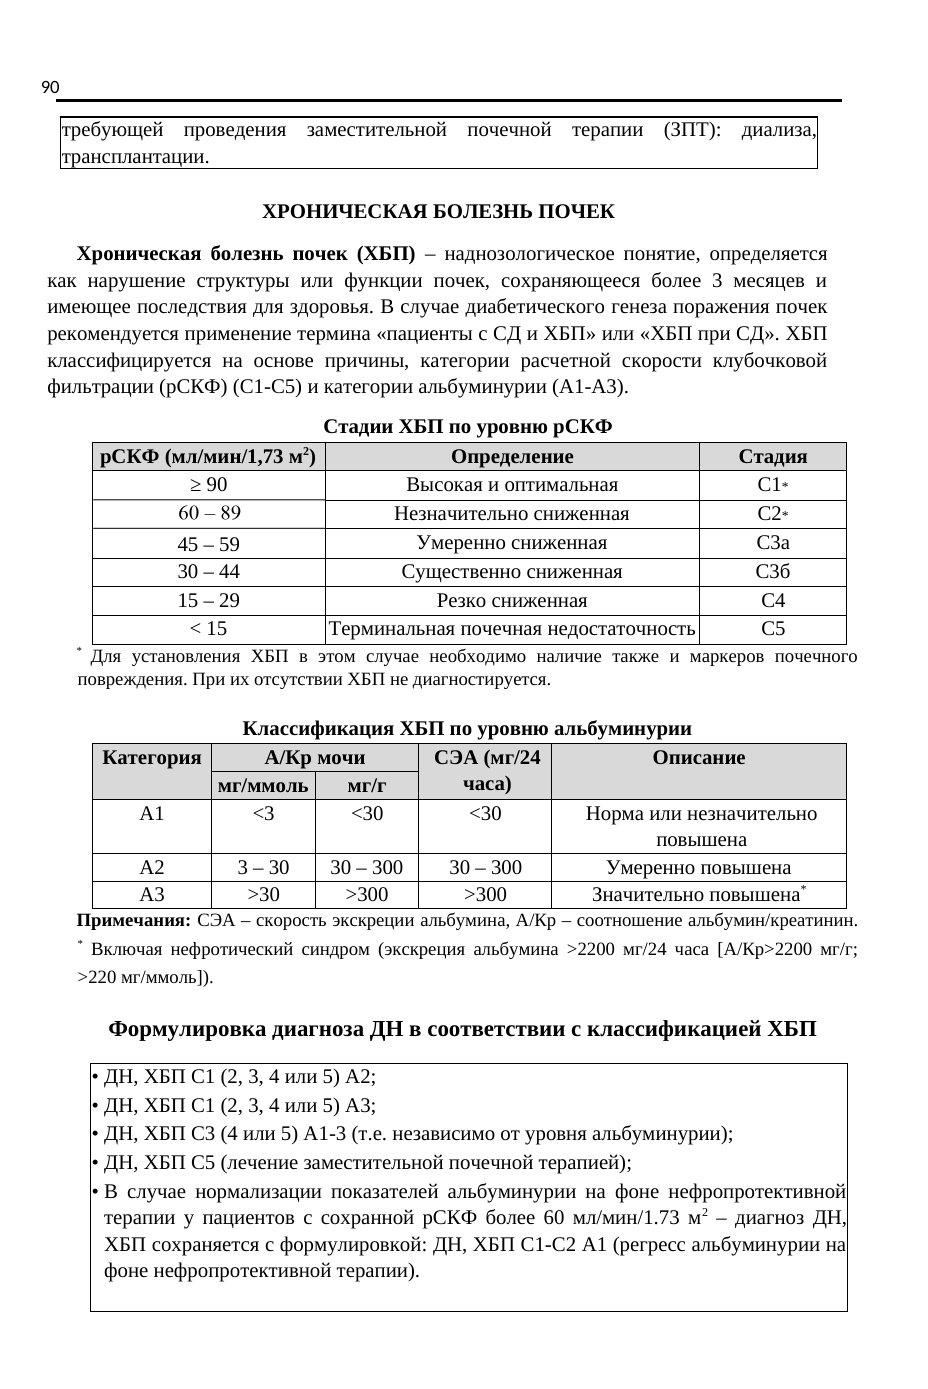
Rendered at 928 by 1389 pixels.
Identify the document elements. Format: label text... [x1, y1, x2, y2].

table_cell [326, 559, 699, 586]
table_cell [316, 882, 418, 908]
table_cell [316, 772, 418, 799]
subtitle Классификация ХБП по уровню альбуминурии [70, 716, 865, 740]
list ДН, ХБП С3 (4 или 5) А1-3 (т.е. независимо от уровня альбуминурии); [91, 1120, 847, 1145]
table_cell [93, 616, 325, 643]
list ДН, ХБП С1 (2, 3, 4 или 5) А3; [91, 1092, 847, 1117]
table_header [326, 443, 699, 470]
subtitle Стадии ХБП по уровню рСКФ [70, 414, 866, 438]
text Примечания: СЭА – скорость экскреции альбумина, А/Кр – соотношение альбумин/креатинин. * Включая нефротический синдром (экскреция альбумина >2200 мг/24 часа [А/Кр>2200 мг/г; >220 мг/ммоль]). [76, 909, 859, 987]
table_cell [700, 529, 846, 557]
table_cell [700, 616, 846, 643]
list ДН, ХБП С5 (лечение заместительной почечной терапией); [91, 1149, 847, 1174]
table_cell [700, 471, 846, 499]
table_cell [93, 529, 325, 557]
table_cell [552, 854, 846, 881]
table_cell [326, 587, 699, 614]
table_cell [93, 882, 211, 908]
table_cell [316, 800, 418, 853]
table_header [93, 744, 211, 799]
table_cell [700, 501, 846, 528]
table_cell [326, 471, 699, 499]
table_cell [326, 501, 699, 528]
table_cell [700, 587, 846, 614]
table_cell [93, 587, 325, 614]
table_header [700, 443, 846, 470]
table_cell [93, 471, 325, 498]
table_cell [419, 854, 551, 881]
subtitle ХРОНИЧЕСКАЯ БОЛЕЗНЬ ПОЧЕК [70, 199, 807, 223]
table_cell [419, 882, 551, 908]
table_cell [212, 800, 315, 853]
text Хроническая болезнь почек (ХБП) – наднозологическое понятие, определяется как нарушение структуры или функции почек, сохраняющееся более 3 месяцев и имеющее последствия для здоровья. В случае диабетического генеза поражения почек рекомендуется применение термина «пациенты с СД и ХБП» или «ХБП при СД». ХБП классифицируется на основе причины, категории расчетной скорости клубочковой фильтрации (рСКФ) (С1-С5) и категории альбуминурии (А1-А3). [47, 241, 828, 398]
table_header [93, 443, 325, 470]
list В случае нормализации показателей альбуминурии на фоне нефропротективной терапии у пациентов с сохранной рСКФ более 60 мл/мин/1.73 м2 – диагноз ДН, ХБП сохраняется с формулировкой: ДН, ХБП С1-С2 А1 (регресс альбуминурии на фоне нефропротективной терапии). [91, 1178, 847, 1282]
subtitle Формулировка диагноза ДН в соответствии с классификацией ХБП [60, 1015, 865, 1042]
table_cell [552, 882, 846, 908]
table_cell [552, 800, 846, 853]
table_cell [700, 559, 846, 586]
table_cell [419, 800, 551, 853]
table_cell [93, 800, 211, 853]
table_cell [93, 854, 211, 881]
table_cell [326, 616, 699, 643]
picture [92, 498, 326, 529]
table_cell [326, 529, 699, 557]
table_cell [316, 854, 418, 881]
list ДН, ХБП С1 (2, 3, 4 или 5) А2; [91, 1064, 847, 1088]
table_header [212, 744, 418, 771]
text * Для установления ХБП в этом случае необходимо наличие также и маркеров почечного повреждения. При их отсутствии ХБП не диагностируется. [76, 644, 859, 689]
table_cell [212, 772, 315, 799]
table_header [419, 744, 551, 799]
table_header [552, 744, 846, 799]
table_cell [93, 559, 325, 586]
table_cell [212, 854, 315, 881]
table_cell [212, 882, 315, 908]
